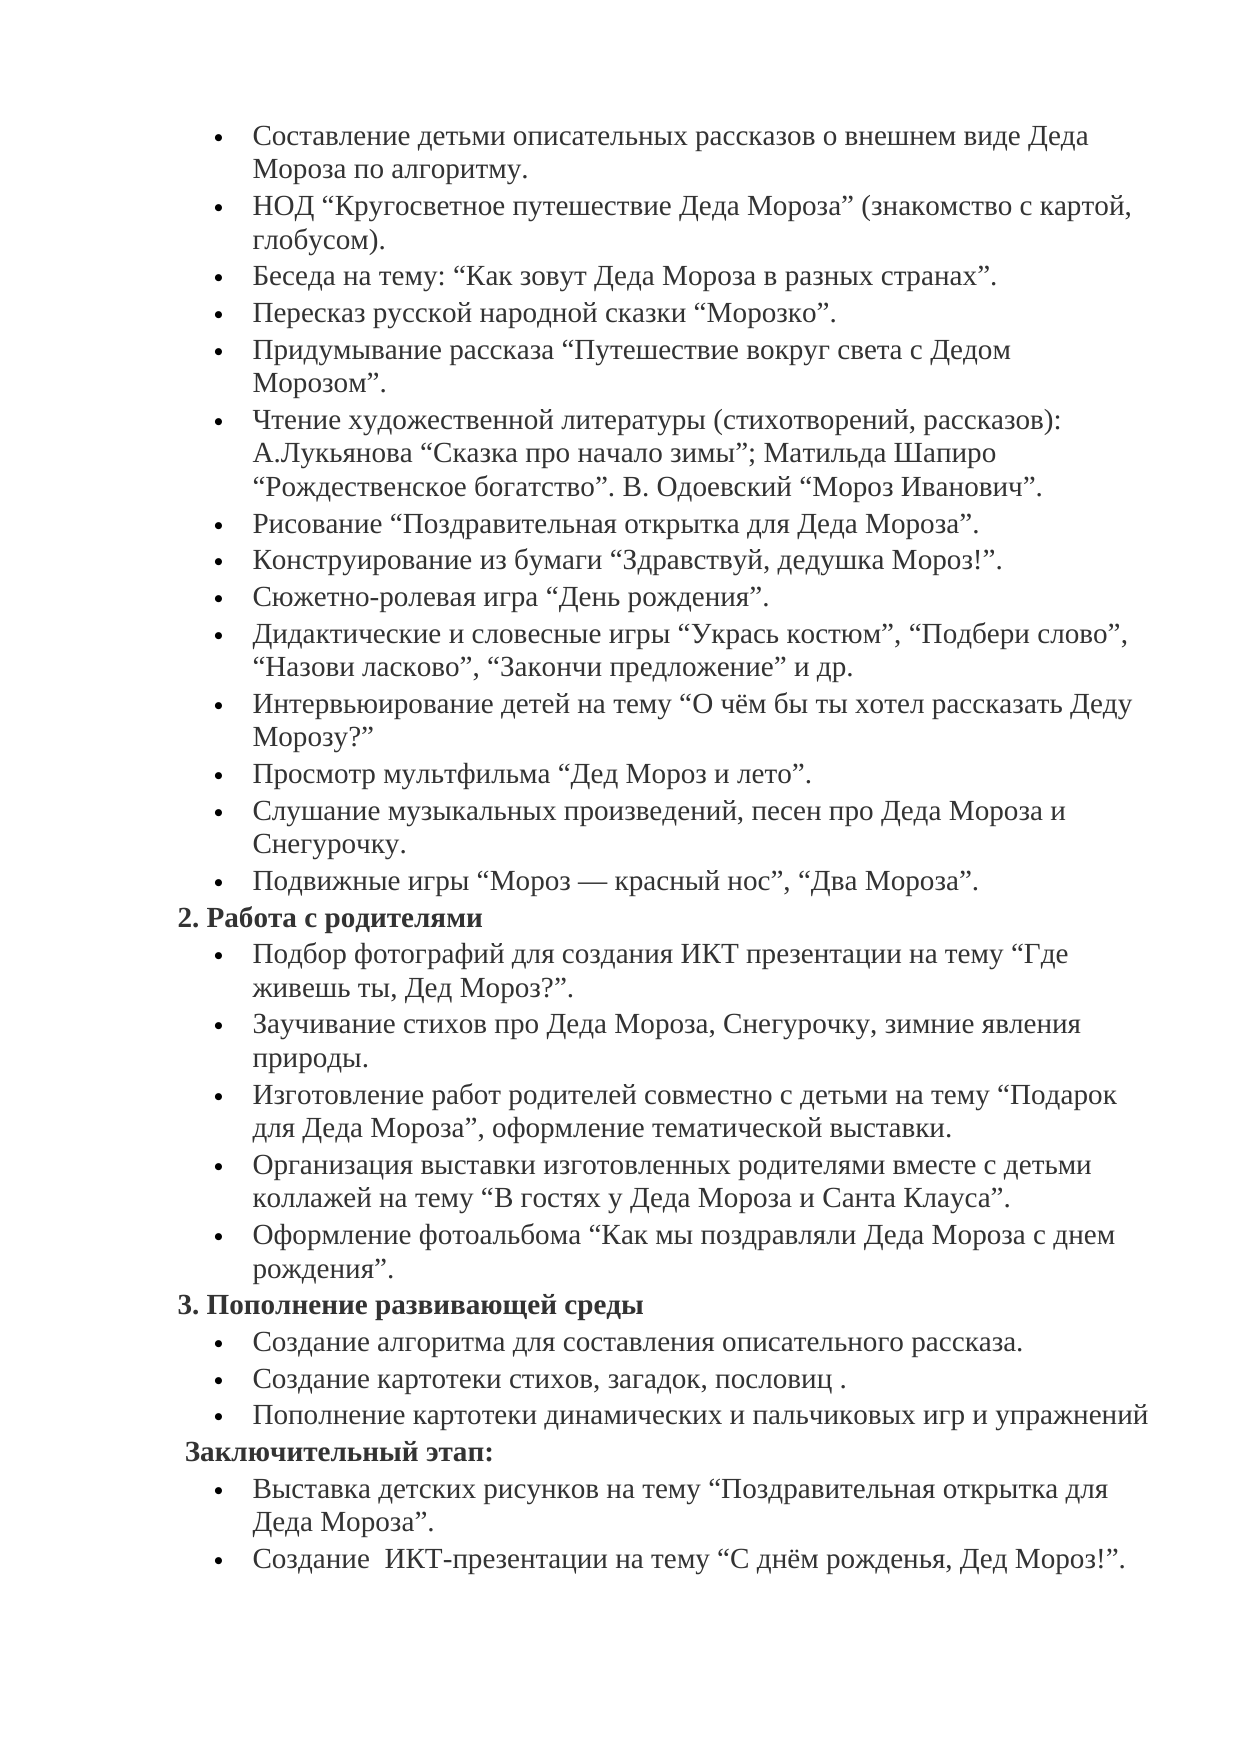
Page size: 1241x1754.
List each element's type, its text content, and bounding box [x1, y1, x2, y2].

list Оформление фотоальбома “Как мы поздравляли Деда Мороза с днем рождения”. [215, 1217, 1152, 1284]
list Составление детьми описательных рассказов о внешнем виде Деда Мороза по алгоритму. [215, 118, 1152, 185]
list Подбор фотографий для создания ИКТ презентации на тему “Где живешь ты, Дед Мороз?”. [215, 936, 1152, 1003]
list Пересказ русской народной сказки “Морозко”. [215, 295, 1152, 329]
text Заключительный этап: [177, 1434, 1152, 1468]
list Организация выставки изготовленных родителями вместе с детьми коллажей на тему “В гостях у Деда Мороза и Санта Клауса”. [215, 1147, 1152, 1214]
list Просмотр мультфильма “Дед Мороз и лето”. [215, 756, 1152, 790]
text 3. Пополнение развивающей среды [177, 1287, 1152, 1321]
list Создание алгоритма для составления описательного рассказа. [215, 1324, 1152, 1358]
list Изготовление работ родителей совместно с детьми на тему “Подарок для Деда Мороза”, оформление тематической выставки. [215, 1077, 1152, 1144]
list Слушание музыкальных произведений, песен про Деда Мороза и Снегурочку. [215, 793, 1152, 860]
text 2. Работа с родителями [177, 900, 1152, 933]
list Дидактические и словесные игры “Укрась костюм”, “Подбери слово”, “Назови ласково”, “Закончи предложение” и др. [215, 616, 1152, 683]
list Сюжетно-ролевая игра “День рождения”. [215, 579, 1152, 613]
list Чтение художественной литературы (стихотворений, рассказов): А.Лукьянова “Сказка про начало зимы”; Матильда Шапиро “Рождественское богатство”. В. Одоевский “Мороз Иванович”. [215, 402, 1152, 503]
list Интервьюирование детей на тему “О чём бы ты хотел рассказать Деду Морозу?” [215, 686, 1152, 753]
list НОД “Кругосветное путешествие Деда Мороза” (знакомство с картой, глобусом). [215, 188, 1152, 255]
list Подвижные игры “Мороз — красный нос”, “Два Мороза”. [215, 863, 1152, 897]
list Рисование “Поздравительная открытка для Деда Мороза”. [215, 506, 1152, 539]
list Создание картотеки стихов, загадок, пословиц . [215, 1361, 1152, 1394]
list Создание ИКТ-презентации на тему “С днём рожденья, Дед Мороз!”. [215, 1541, 1152, 1574]
list Придумывание рассказа “Путешествие вокруг света с Дедом Морозом”. [215, 332, 1152, 399]
list Выставка детских рисунков на тему “Поздравительная открытка для Деда Мороза”. [215, 1471, 1152, 1538]
list Заучивание стихов про Деда Мороза, Снегурочку, зимние явления природы. [215, 1007, 1152, 1074]
list Беседа на тему: “Как зовут Деда Мороза в разных странах”. [215, 258, 1152, 292]
list Конструирование из бумаги “Здравствуй, дедушка Мороз!”. [215, 542, 1152, 576]
list Пополнение картотеки динамических и пальчиковых игр и упражнений [215, 1397, 1152, 1431]
